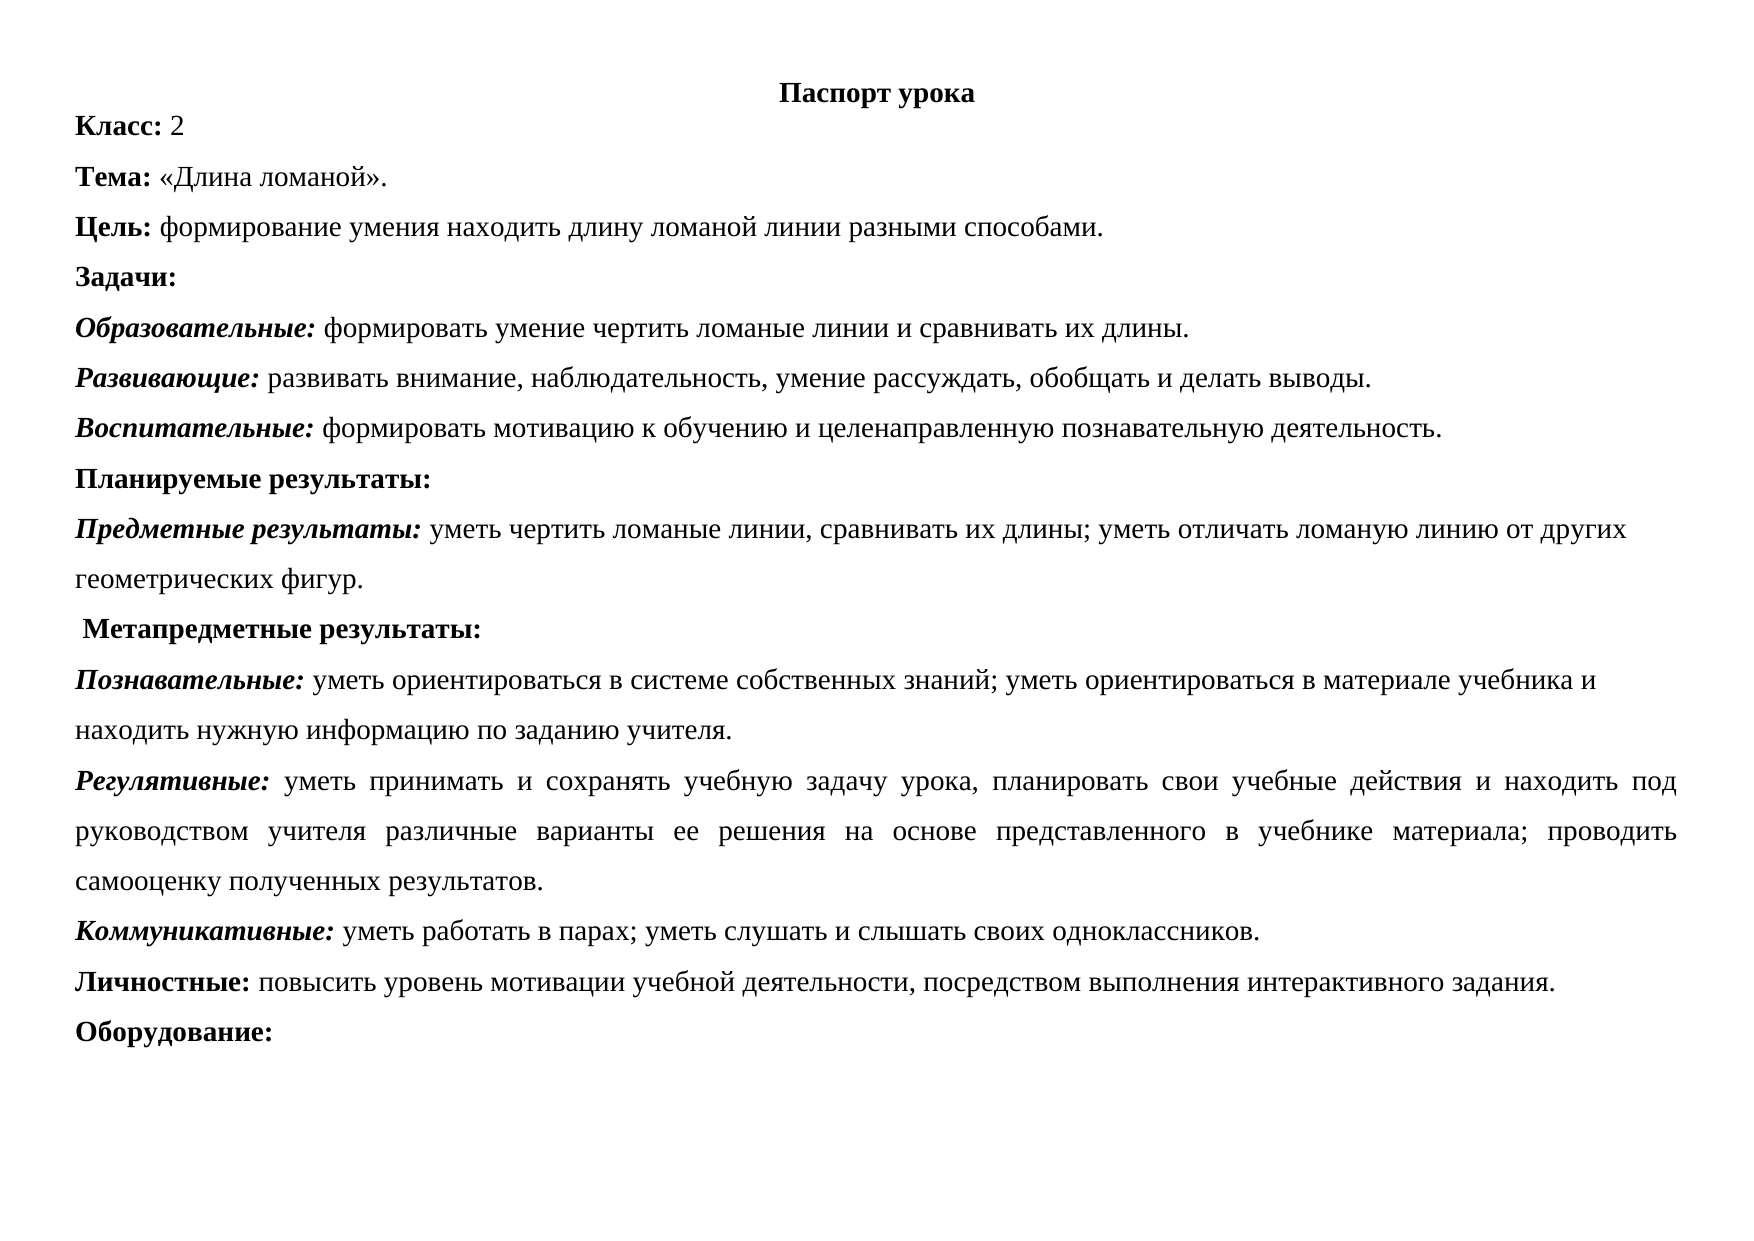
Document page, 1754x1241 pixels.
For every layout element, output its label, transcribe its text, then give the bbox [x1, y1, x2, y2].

text Коммуникативные: уметь работать в парах; уметь слушать и слышать своих одноклассников. [75, 913, 1679, 947]
text Класс: 2 [75, 108, 1679, 142]
text Оборудование: [75, 1014, 1679, 1048]
text Познавательные: уметь ориентироваться в системе собственных знаний; уметь ориентироваться в материале учебника и находить нужную информацию по заданию учителя. [75, 662, 1679, 746]
text Личностные: повысить уровень мотивации учебной деятельности, посредством выполнения интерактивного задания. [75, 964, 1679, 997]
text Паспорт урока [75, 75, 1679, 108]
text Планируемые результаты: [75, 461, 1679, 494]
text Цель: формирование умения находить длину ломаной линии разными способами. [75, 209, 1679, 243]
text Предметные результаты: уметь чертить ломаные линии, сравнивать их длины; уметь отличать ломаную линию от других геометрических фигур. [75, 511, 1679, 595]
text Задачи: [75, 259, 1679, 293]
text Метапредметные результаты: [75, 612, 1679, 645]
text Развивающие: развивать внимание, наблюдательность, умение рассуждать, обобщать и делать выводы. [75, 360, 1679, 394]
text Тема: «Длина ломаной». [75, 159, 1679, 192]
text Воспитательные: формировать мотивацию к обучению и целенаправленную познавательную деятельность. [75, 410, 1679, 444]
text Регулятивные: уметь принимать и сохранять учебную задачу урока, планировать свои учебные действия и находить под руководством учителя различные варианты ее решения на основе представленного в учебнике материала; проводить самооценку полученных результатов. [75, 763, 1679, 897]
text Образовательные: формировать умение чертить ломаные линии и сравнивать их длины. [75, 310, 1679, 343]
